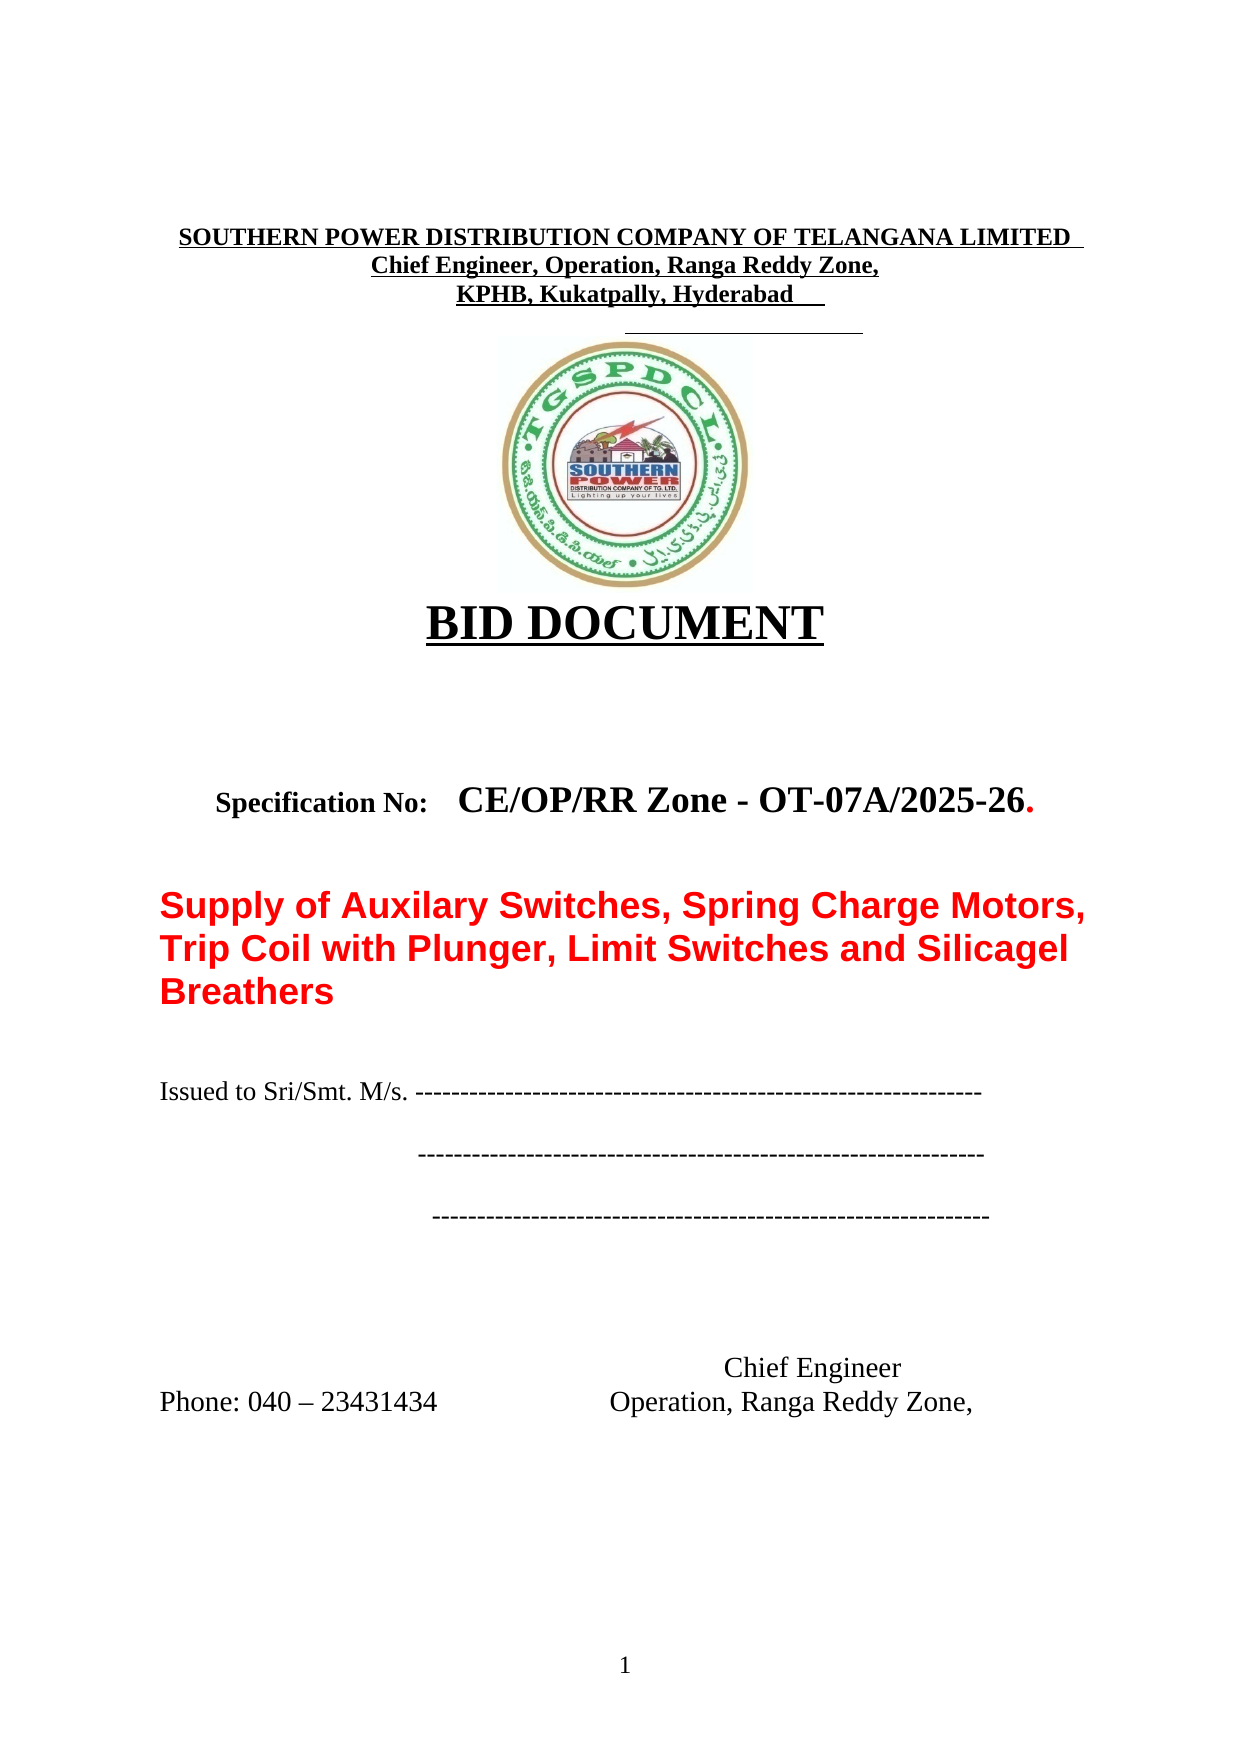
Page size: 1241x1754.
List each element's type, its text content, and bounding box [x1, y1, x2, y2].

text Phone: 040 – 23431434 Operation, Ranga Reddy Zone, [159, 1384, 1090, 1451]
text -------------------------------------------------------------- [159, 1199, 1090, 1230]
subtitle KPHB, Kukatpally, Hyderabad [159, 279, 1090, 308]
text Issued to Sri/Smt. M/s. --------------------------------------------------------------- [159, 1075, 1090, 1106]
text Supply of Auxilary Switches, Spring Charge Motors, Trip Coil with Plunger, Limit Switches and Silicagel Breathers [159, 883, 1090, 1012]
subtitle BID DOCUMENT [159, 593, 1090, 651]
picture [496, 336, 753, 593]
text Chief Engineer [534, 1350, 1090, 1384]
text --------------------------------------------------------------- [159, 1137, 1090, 1168]
text Specification No: CE/OP/RR Zone - OT-07A/2025-26. [159, 778, 1090, 821]
subtitle Chief Engineer, Operation, Ranga Reddy Zone, [159, 251, 1090, 279]
subtitle SOUTHERN POWER DISTRIBUTION COMPANY OF TELANGANA LIMITED [159, 222, 1090, 251]
